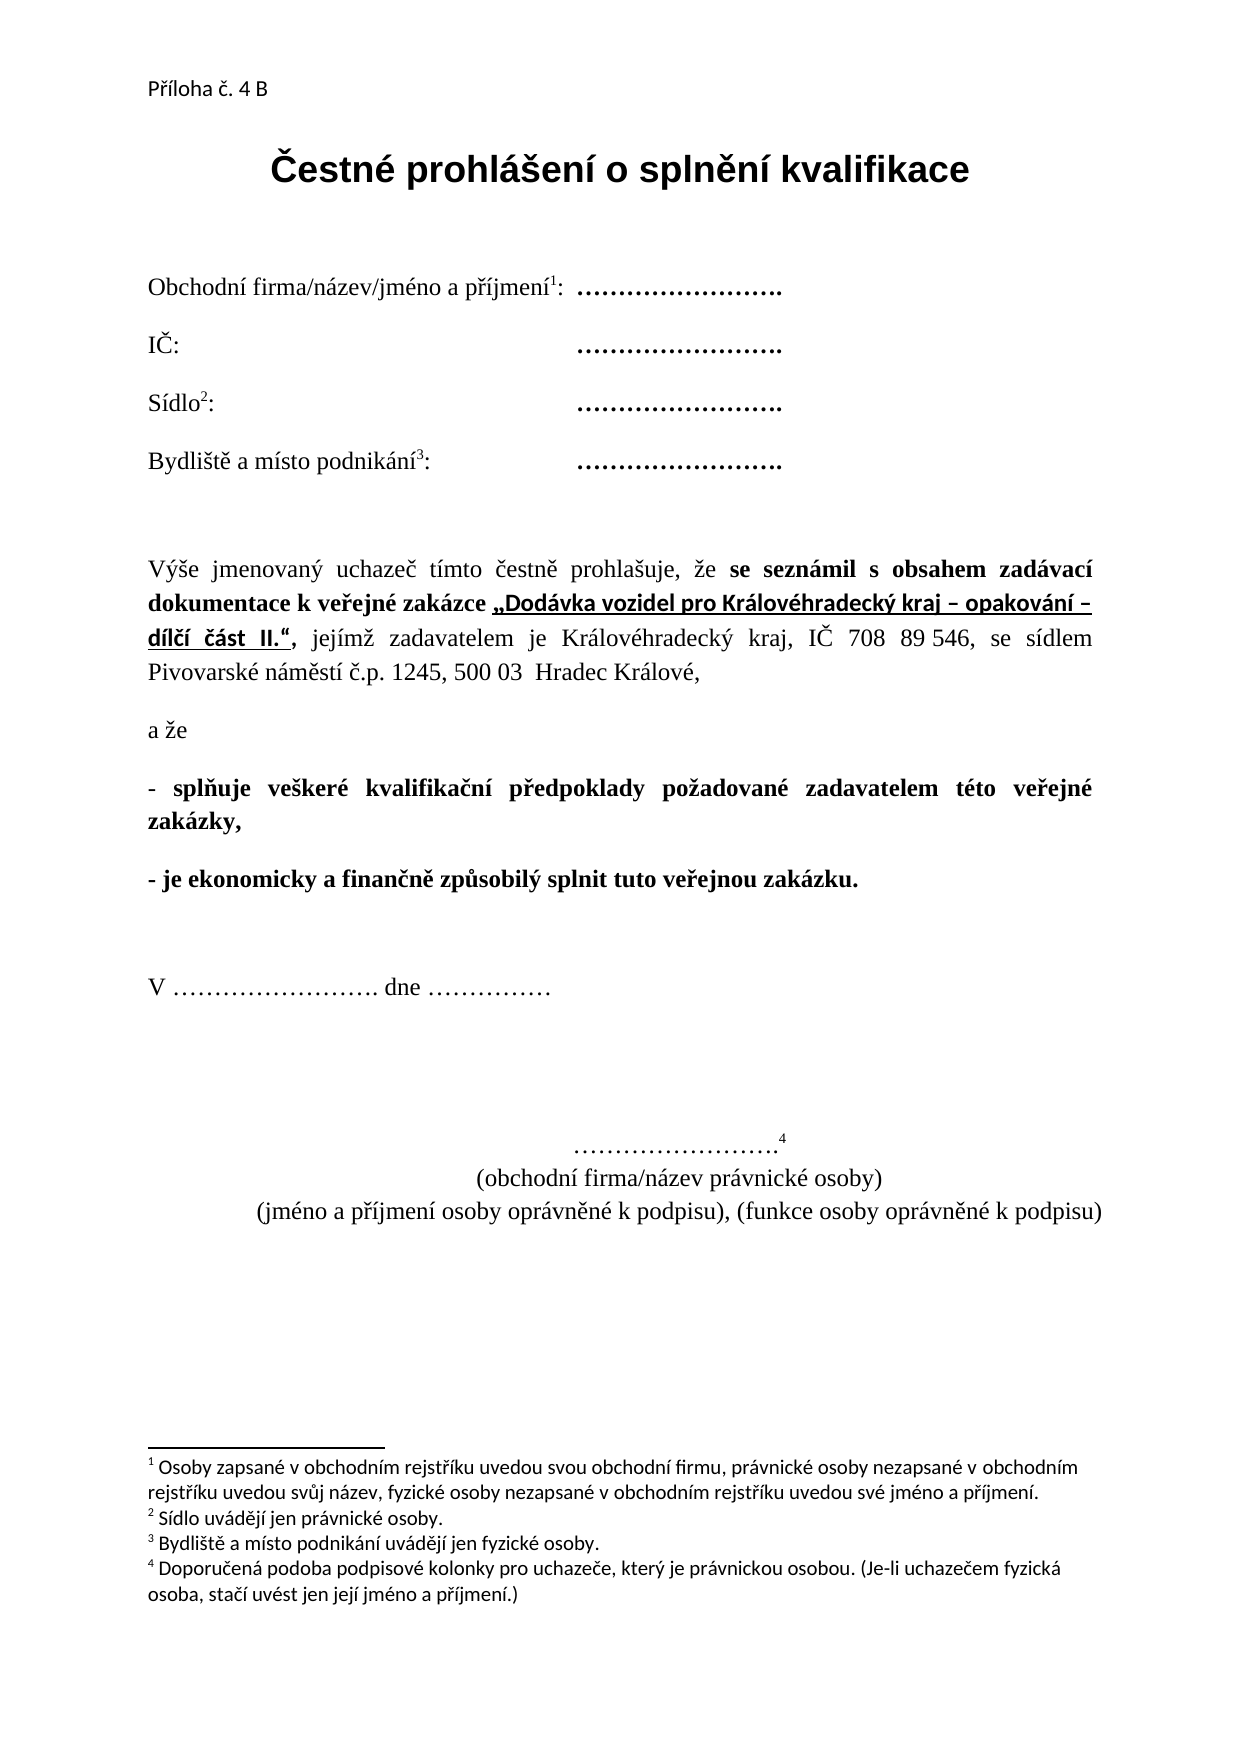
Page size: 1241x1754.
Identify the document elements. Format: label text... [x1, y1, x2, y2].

text Sídlo: ……………………. [148, 388, 1093, 417]
text IČ: ……………………. [148, 330, 1093, 359]
text (obchodní firma/název právnické osoby) [148, 1163, 1093, 1192]
text Výše jmenovaný uchazeč tímto čestně prohlašuje, že se seznámil s obsahem zadávací dokumentace k veřejné zakázce „Dodávka vozidel pro Královéhradecký kraj – opakování – dílčí část II.“, jejímž zadavatelem je Královéhradecký kraj, IČ 708 89 546, se sídlem Pivovarské náměstí č.p. 1245, 500 03 Hradec Králové, [148, 554, 1093, 686]
text (jméno a příjmení osoby oprávněné k podpisu), (funkce osoby oprávněné k podpisu) [148, 1196, 1093, 1225]
text Bydliště a místo podnikání: ……………………. [148, 446, 1093, 475]
text Čestné prohlášení o splnění kvalifikace [148, 148, 1093, 191]
text - splňuje veškeré kvalifikační předpoklady požadované zadavatelem této veřejné zakázky, [148, 773, 1093, 835]
text - je ekonomicky a finančně způsobilý splnit tuto veřejnou zakázku. [148, 864, 1093, 893]
text V ……………………. dne …………… [148, 972, 1093, 1001]
text Obchodní firma/název/jméno a příjmení: ……………………. [148, 272, 1093, 301]
text ……………………. [148, 1130, 1093, 1159]
text a že [148, 715, 1093, 744]
